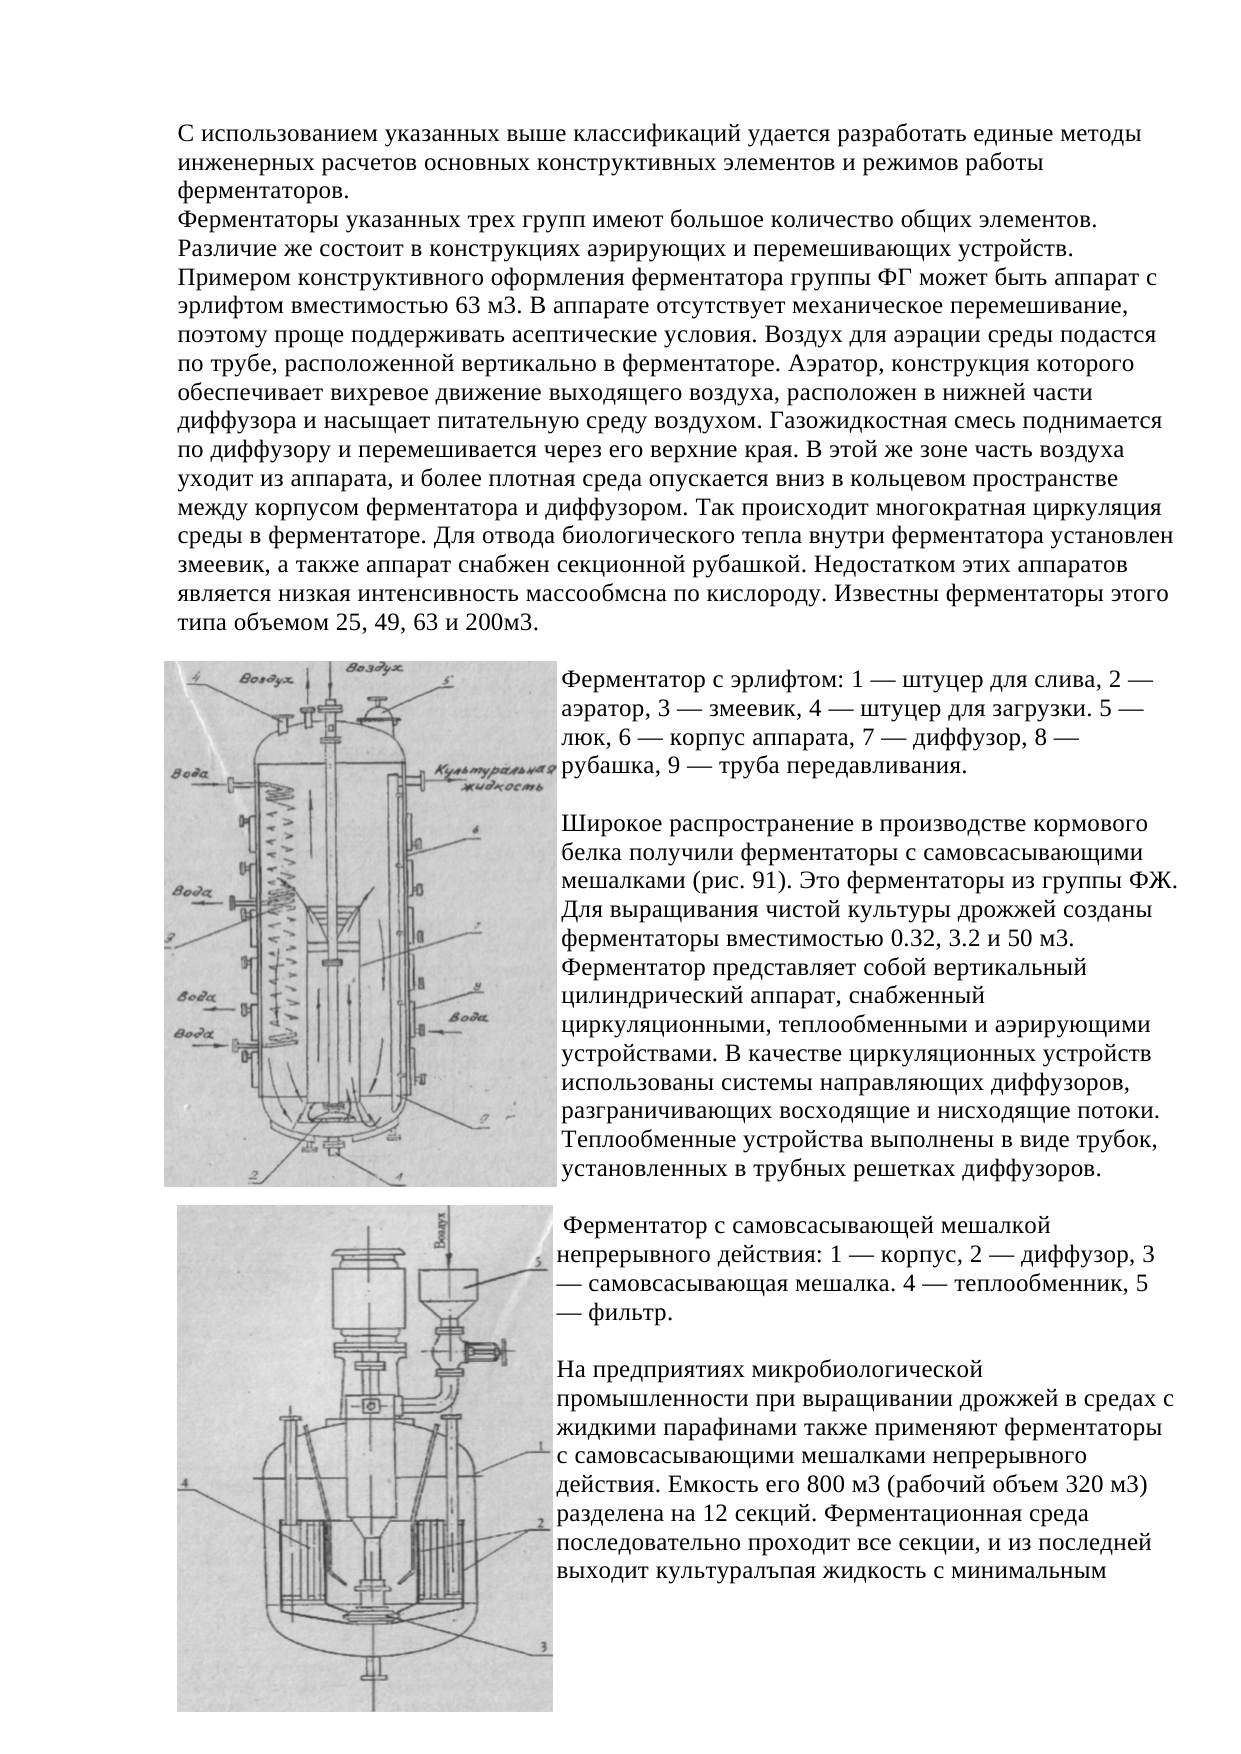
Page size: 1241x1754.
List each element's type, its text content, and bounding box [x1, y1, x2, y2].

picture [177, 1205, 553, 1211]
text Широкое распространение в производстве кормового белка получили ферментаторы с самовсасывающими мешалками (рис. 91). Это ферментаторы из группы ФЖ. Для выращивания чистой культуры дрожжей созданы ферментаторы вместимостью 0.32, 3.2 и 50 м3. Ферментатор представляет собой вертикальный цилиндрический аппарат, снабженный циркуляционными, теплообменными и аэрирующими устройствами. В качестве циркуляционных устройств использованы системы направляющих диффузоров, разграничивающих восходящие и нисходящие потоки. Теплообменные устройства выполнены в виде трубок, установленных в трубных решетках диффузоров. [177, 808, 1181, 1182]
text Ферментатор с самовсасывающей мешалкой непрерывного действия: 1 — корпус, 2 — диффузор, 3 — самовсасывающая мешалка. 4 — теплообменник, 5 — фильтр. [177, 1211, 1181, 1326]
text С использованием указанных выше классификаций удается разработать единые методы инженерных расчетов основных конструктивных элементов и режимов работы ферментаторов. [177, 118, 1181, 204]
picture [164, 661, 557, 1187]
picture [177, 1326, 553, 1354]
text Ферментатор с эрлифтом: 1 — штуцер для слива, 2 — аэратор, 3 — змеевик, 4 — штуцер для загрузки. 5 — люк, 6 — корпус аппарата, 7 — диффузор, 8 — рубашка, 9 — труба передавливания. [177, 664, 1181, 779]
text Ферментаторы указанных трех групп имеют большое количество общих элементов. Различие же состоит в конструкциях аэрирующих и перемешивающих устройств. Примером конструктивного оформления ферментатора группы ФГ может быть аппарат с эрлифтом вместимостью 63 м3. В аппарате отсутствует механическое перемешивание, поэтому проще поддерживать асептические условия. Воздух для аэрации среды подастся по трубе, расположенной вертикально в ферментаторе. Аэратор, конструкция которого обеспечивает вихревое движение выходящего воздуха, расположен в нижней части диффузора и насыщает питательную среду воздухом. Газожидкостная смесь поднимается по диффузору и перемешивается через его верхние края. В этой же зоне часть воздуха уходит из аппарата, и более плотная среда опускается вниз в кольцевом пространстве между корпусом ферментатора и диффузором. Так происходит многократная циркуляция среды в ферментаторе. Для отвода биологического тепла внутри ферментатора установлен змеевик, а также аппарат снабжен секционной рубашкой. Недостатком этих аппаратов является низкая интенсивность массообмсна по кислороду. Известны ферментаторы этого типа объемом 25, 49, 63 и 200м3. [177, 204, 1181, 636]
picture [177, 1584, 553, 1712]
